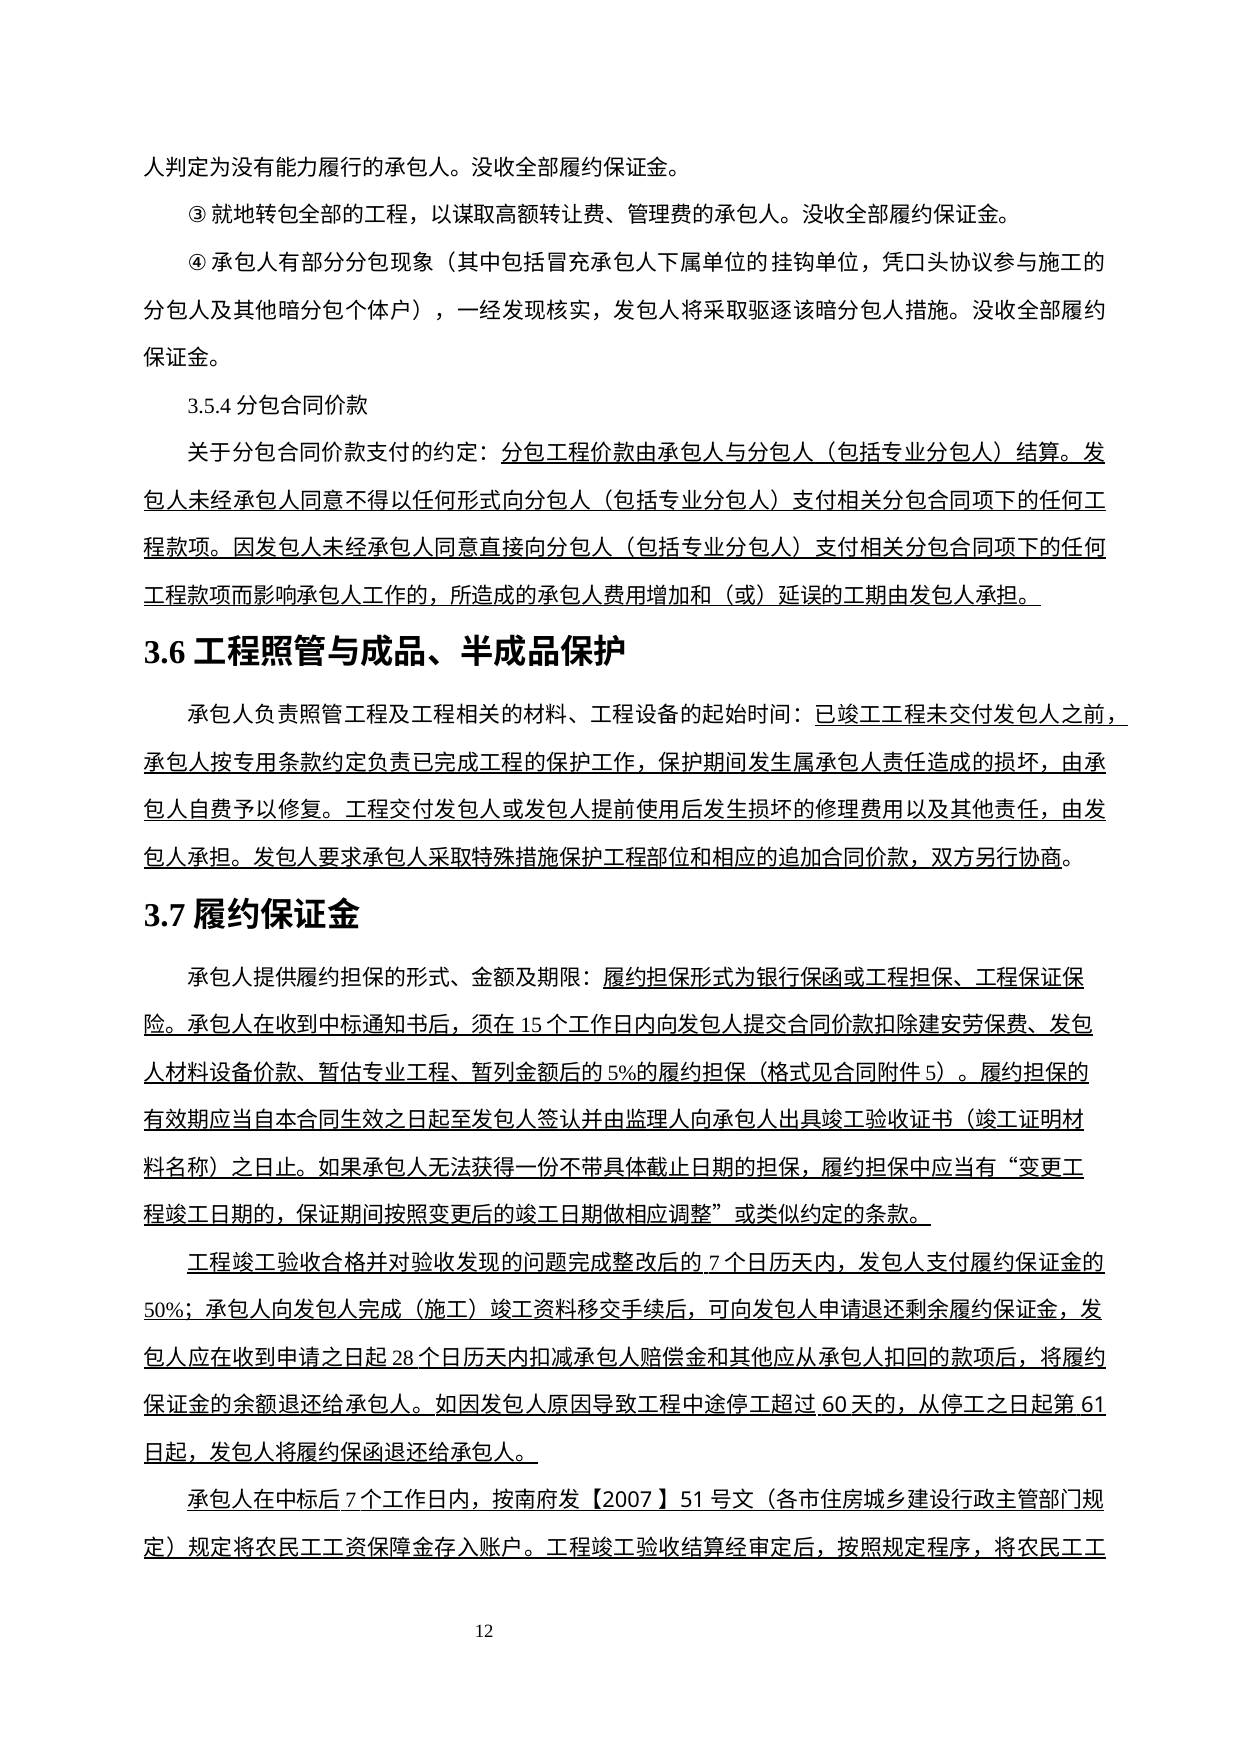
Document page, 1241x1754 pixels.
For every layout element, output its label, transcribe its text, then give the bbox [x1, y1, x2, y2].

text 承包人负责照管工程及工程相关的材料、工程设备的起始时间：已竣工工程未交付发包人之前，承包人按专用条款约定负责已完成工程的保护工作，保护期间发生属承包人责任造成的损坏，由承包人自费予以修复。工程交付发包人或发包人提前使用后发生损坏的修理费用以及其他责任，由发包人承担。发包人要求承包人采取特殊措施保护工程部位和相应的追加合同价款，双方另行协商。 [143, 773, 1106, 820]
text 3.6 工程照管与成品、半成品保护 [143, 625, 1106, 673]
text 工程竣工验收合格并对验收发现的问题完成整改后的7个日历天内，发包人支付履约保证金的50%；承包人向发包人完成（施工）竣工资料移交手续后，可向发包人申请退还剩余履约保证金，发包人应在收到申请之日起28个日历天内扣减承包人赔偿金和其他应从承包人扣回的款项后，将履约保证金的余额退还给承包人。如因发包人原因导致工程中途停工超过60天的，从停工之日起第61日起，发包人将履约保函退还给承包人。 [143, 1245, 1106, 1367]
text 3.5.4 分包合同价款 [143, 388, 1106, 419]
text 关于分包合同价款支付的约定：分包工程价款由承包人与分包人（包括专业分包人）结算。发包人未经承包人同意不得以任何形式向分包人（包括专业分包人）支付相关分包合同项下的任何工程款项。因发包人未经承包人同意直接向分包人（包括专业分包人）支付相关分包合同项下的任何工程款项而影响承包人工作的，所造成的承包人费用增加和（或）延误的工期由发包人承担。 [143, 435, 1106, 510]
text 工程竣工验收合格并对验收发现的问题完成整改后的7个日历天内，发包人支付履约保证金的50%；承包人向发包人完成（施工）竣工资料移交手续后，可向发包人申请退还剩余履约保证金，发包人应在收到申请之日起28个日历天内扣减承包人赔偿金和其他应从承包人扣回的款项后，将履约保证金的余额退还给承包人。如因发包人原因导致工程中途停工超过60天的，从停工之日起第61日起，发包人将履约保函退还给承包人。 [143, 1368, 1106, 1467]
text 承包人负责照管工程及工程相关的材料、工程设备的起始时间：已竣工工程未交付发包人之前，承包人按专用条款约定负责已完成工程的保护工作，保护期间发生属承包人责任造成的损坏，由承包人自费予以修复。工程交付发包人或发包人提前使用后发生损坏的修理费用以及其他责任，由发包人承担。发包人要求承包人采取特殊措施保护工程部位和相应的追加合同价款，双方另行协商。 [143, 821, 1106, 872]
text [143, 150, 1106, 182]
text 承包人提供履约担保的形式、金额及期限：履约担保形式为银行保函或工程担保、工程保证保险。承包人在收到中标通知书后，须在 15个工作日内向发包人提交合同价款扣除建安劳保费、发包人材料设备价款、暂估专业工程、暂列金额后的5%的履约担保（格式见合同附件5）。履约担保的有效期应当自本合同生效之日起至发包人签认并由监理人向承包人出具竣工验收证书（竣工证明材料名称）之日止。如果承包人无法获得一份不带具体截止日期的担保，履约担保中应当有“变更工程竣工日期的，保证期间按照变更后的竣工日期做相应调整”或类似约定的条款。 [143, 960, 1106, 1229]
text ③就地转包全部的工程，以谋取高额转让费、管理费的承包人。没收全部履约保证金。 [143, 197, 1106, 229]
text 关于分包合同价款支付的约定：分包工程价款由承包人与分包人（包括专业分包人）结算。发包人未经承包人同意不得以任何形式向分包人（包括专业分包人）支付相关分包合同项下的任何工程款项。因发包人未经承包人同意直接向分包人（包括专业分包人）支付相关分包合同项下的任何工程款项而影响承包人工作的，所造成的承包人费用增加和（或）延误的工期由发包人承担。 [143, 511, 1106, 557]
text ④承包人有部分分包现象（其中包括冒充承包人下属单位的挂钩单位，凭口头协议参与施工的分包人及其他暗分包个体户），一经发现核实，发包人将采取驱逐该暗分包人措施。没收全部履约保证金。 [143, 245, 1106, 372]
text 承包人负责照管工程及工程相关的材料、工程设备的起始时间：已竣工工程未交付发包人之前，承包人按专用条款约定负责已完成工程的保护工作，保护期间发生属承包人责任造成的损坏，由承包人自费予以修复。工程交付发包人或发包人提前使用后发生损坏的修理费用以及其他责任，由发包人承担。发包人要求承包人采取特殊措施保护工程部位和相应的追加合同价款，双方另行协商。 [143, 697, 1106, 772]
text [143, 1482, 1106, 1557]
text 3.7 履约保证金 [143, 887, 1106, 936]
text 关于分包合同价款支付的约定：分包工程价款由承包人与分包人（包括专业分包人）结算。发包人未经承包人同意不得以任何形式向分包人（包括专业分包人）支付相关分包合同项下的任何工程款项。因发包人未经承包人同意直接向分包人（包括专业分包人）支付相关分包合同项下的任何工程款项而影响承包人工作的，所造成的承包人费用增加和（或）延误的工期由发包人承担。 [143, 558, 1106, 609]
